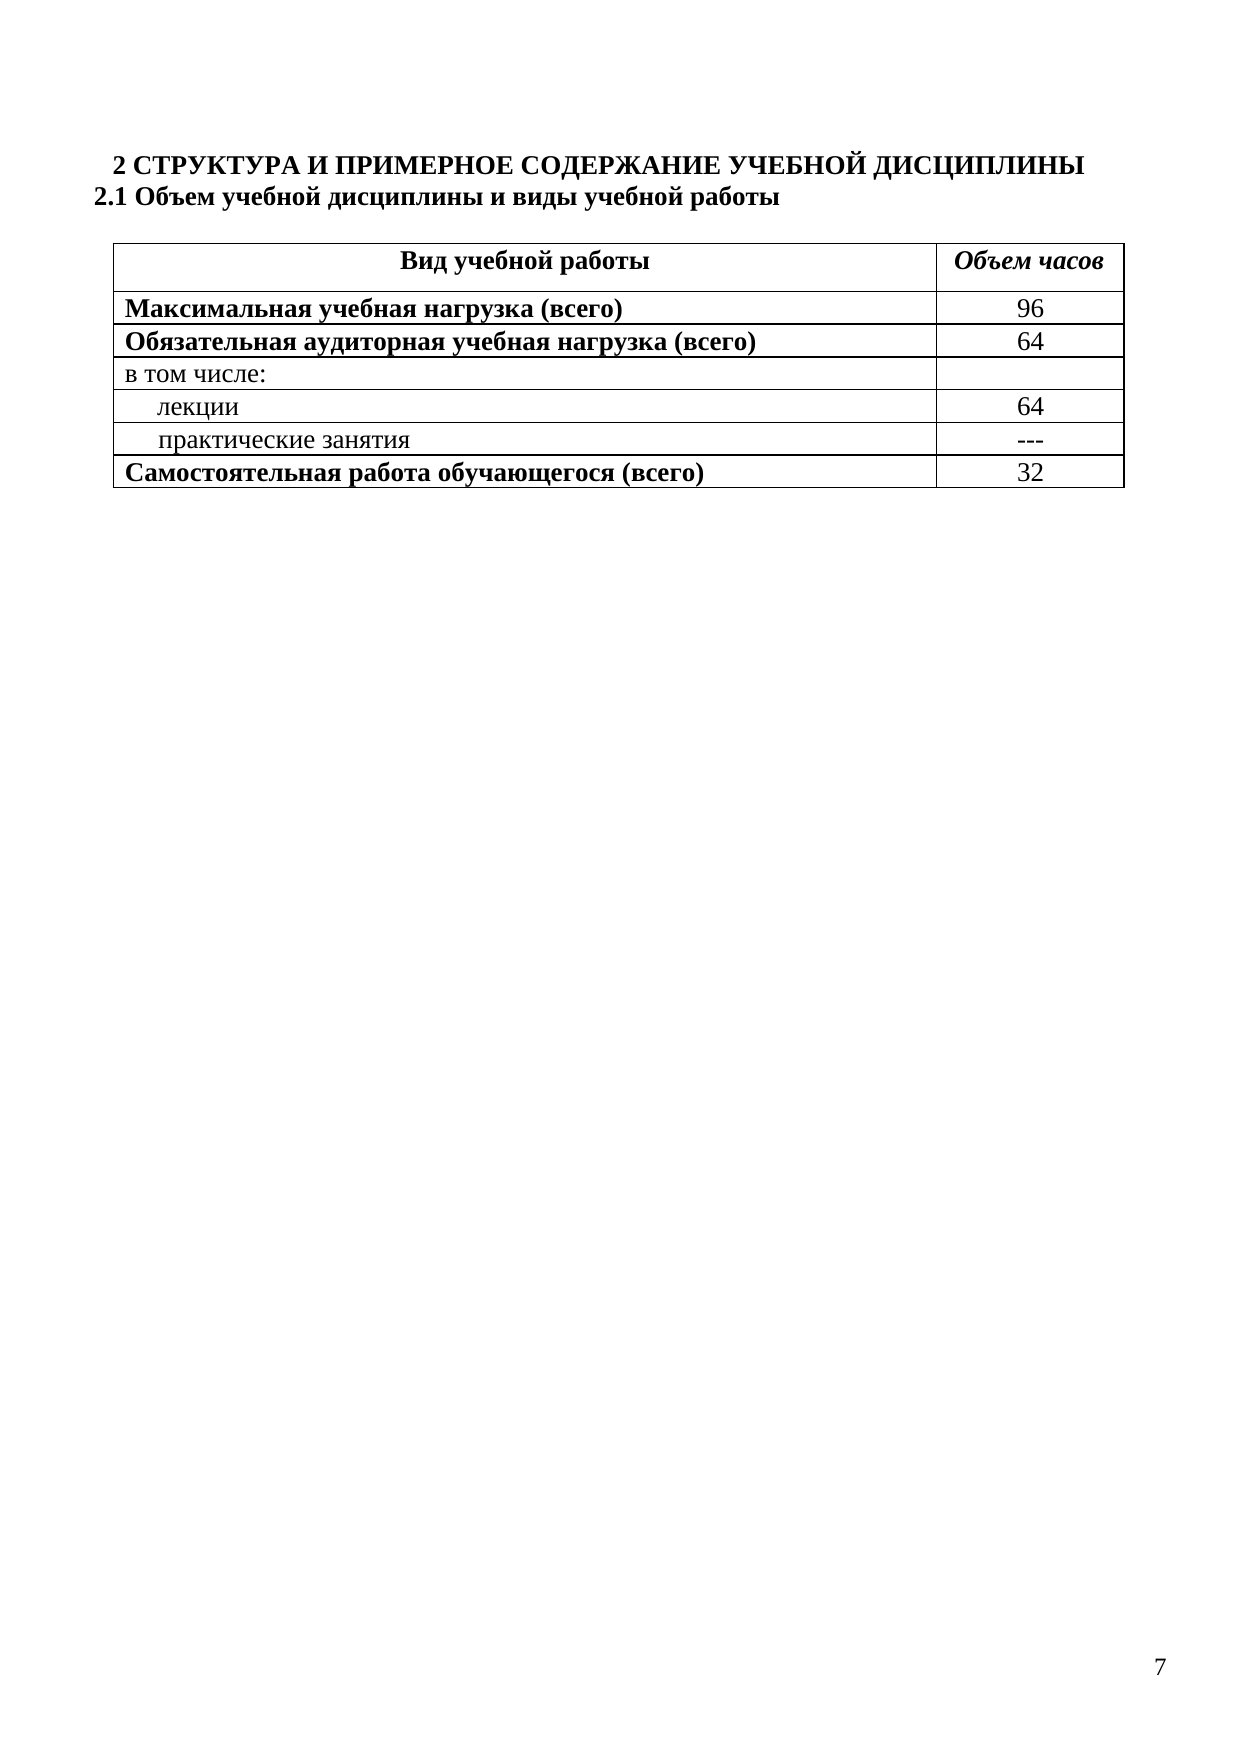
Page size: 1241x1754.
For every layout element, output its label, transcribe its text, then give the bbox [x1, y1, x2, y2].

table_cell 96 [937, 292, 1123, 323]
table_cell [937, 358, 1123, 389]
table_cell Максимальная учебная нагрузка (всего) [114, 292, 936, 323]
table_header Вид учебной работы [114, 244, 936, 291]
table_cell в том числе: [114, 358, 936, 389]
table_cell 32 [937, 456, 1123, 487]
table_cell 64 [937, 325, 1123, 356]
table_header Объем часов [937, 244, 1123, 291]
table_cell лекции [114, 390, 936, 421]
table_cell --- [937, 423, 1123, 454]
table_cell Самостоятельная работа обучающегося (всего) [114, 456, 936, 487]
table_cell Обязательная аудиторная учебная нагрузка (всего) [114, 325, 936, 356]
text 2 СТРУКТУРА И ПРИМЕРНОЕ СОДЕРЖАНИЕ УЧЕБНОЙ ДИСЦИПЛИНЫ [112, 149, 1167, 180]
table_cell практические занятия [114, 423, 936, 454]
table_cell 64 [937, 390, 1123, 421]
text 2.1 Объем учебной дисциплины и виды учебной работы [94, 180, 1167, 212]
